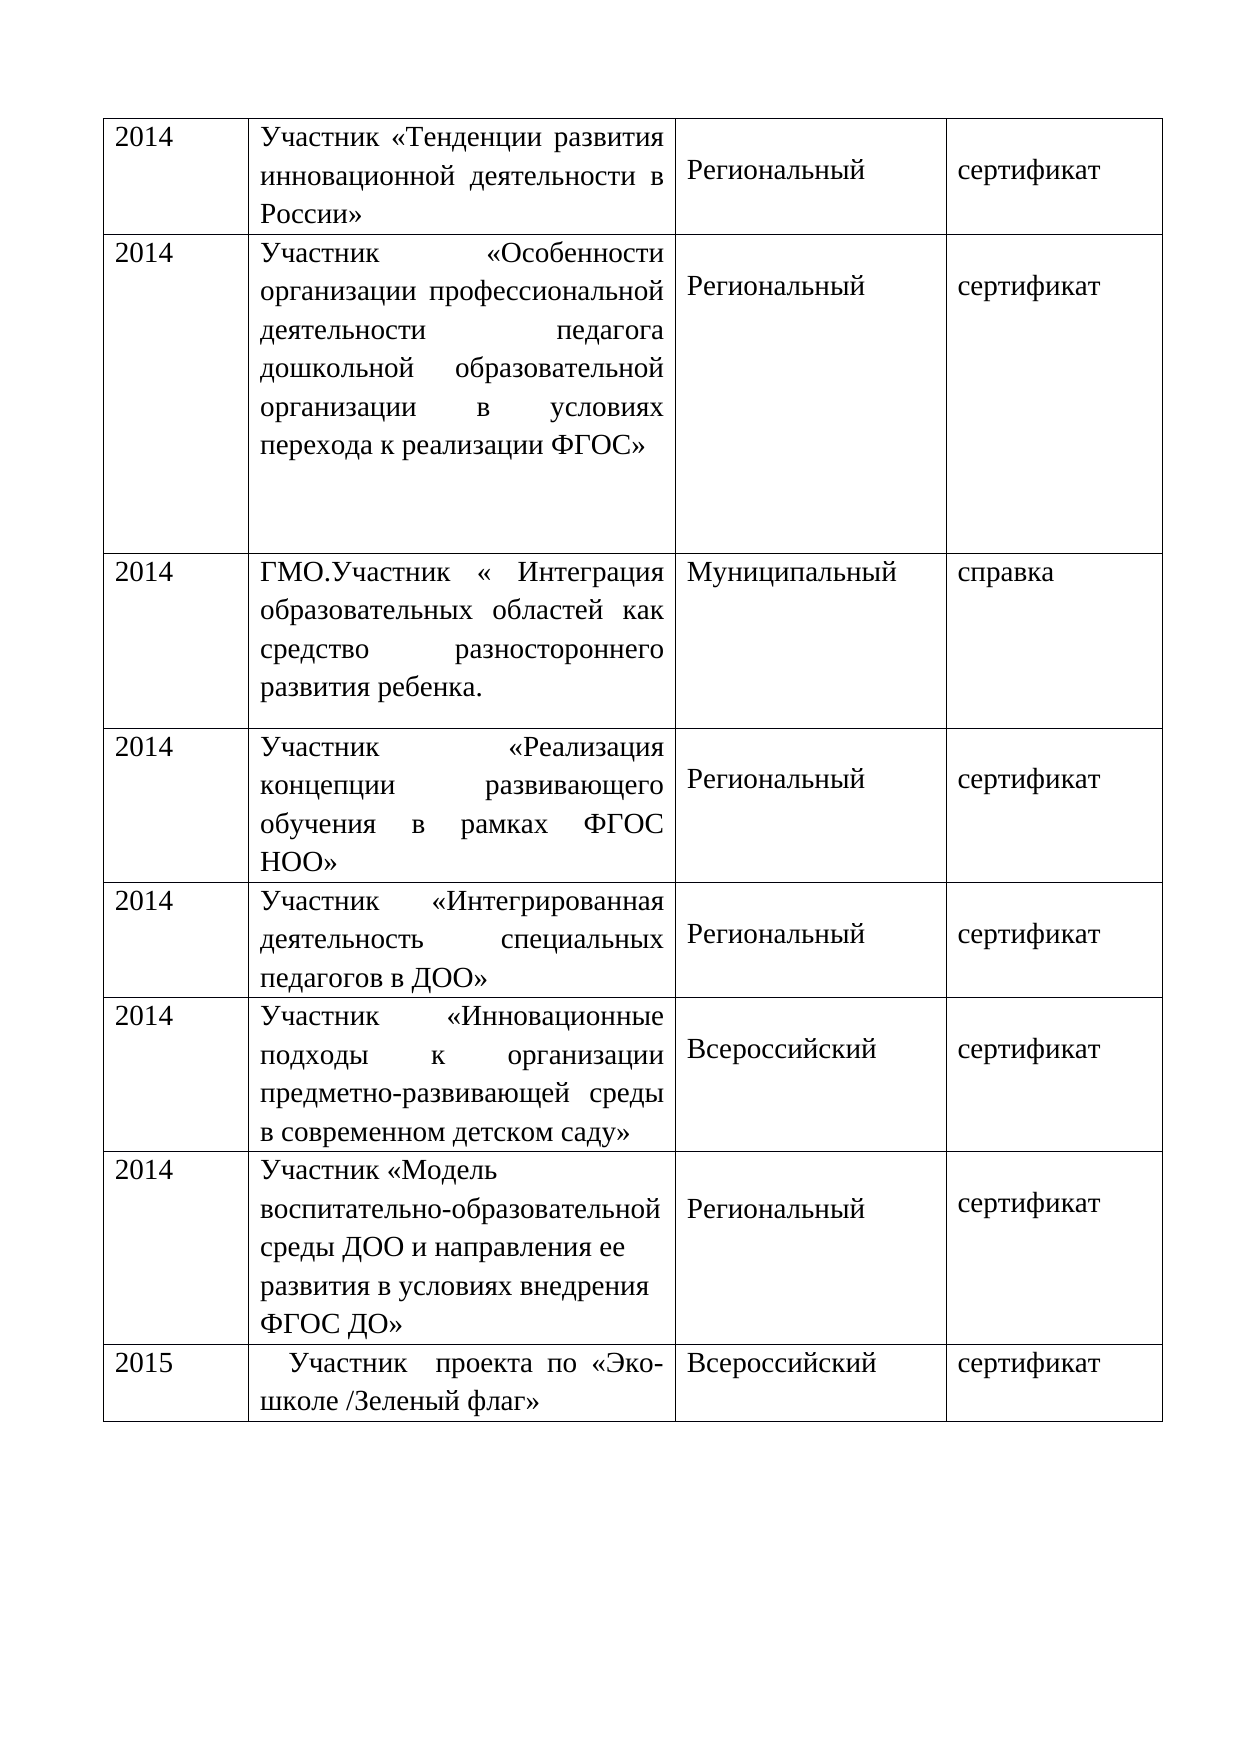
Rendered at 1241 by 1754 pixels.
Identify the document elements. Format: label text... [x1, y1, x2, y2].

table_cell сертификат [947, 998, 1162, 1151]
table_cell Региональный [676, 1152, 946, 1344]
table_cell 2015 [104, 1345, 248, 1421]
table_cell Участник «Инновационные подходы к организации предметно-развивающей среды в современном детском саду» [249, 998, 675, 1151]
table_cell 2014 [104, 235, 248, 553]
table_cell 2014 [104, 554, 248, 728]
table_cell сертификат [947, 729, 1162, 882]
table_cell Региональный [676, 235, 946, 553]
table_cell сертификат [947, 883, 1162, 997]
table_cell сертификат [947, 1152, 1162, 1344]
table_cell 2014 [104, 998, 248, 1151]
table_cell Региональный [676, 729, 946, 882]
table_cell Участник «Модель воспитательно-образовательной среды ДОО и направления ее развития в условиях внедрения ФГОС ДО» [249, 1152, 675, 1344]
table_cell сертификат [947, 119, 1162, 234]
table_cell Всероссийский [676, 1345, 946, 1421]
table_cell ГМО.Участник « Интеграция образовательных областей как средство разностороннего развития ребенка. [249, 554, 675, 728]
table_cell Участник «Реализация концепции развивающего обучения в рамках ФГОС НОО» [249, 729, 675, 882]
table_cell 2014 [104, 1152, 248, 1344]
table_cell Всероссийский [676, 998, 946, 1151]
table_cell сертификат [947, 235, 1162, 553]
table_cell 2014 [104, 119, 248, 234]
table_cell сертификат [947, 1345, 1162, 1421]
table_cell справка [947, 554, 1162, 728]
table_cell 2014 [104, 883, 248, 997]
table_cell Региональный [676, 883, 946, 997]
table_cell Региональный [676, 119, 946, 234]
table_cell Участник «Тенденции развития инновационной деятельности в России» [249, 119, 675, 234]
table_cell Участник «Особенности организации профессиональной деятельности педагога дошкольной образовательной организации в условиях перехода к реализации ФГОС» [249, 235, 675, 553]
table_cell Участник проекта по «Эко- школе /Зеленый флаг» [249, 1345, 675, 1421]
table_cell 2014 [104, 729, 248, 882]
table_cell Муниципальный [676, 554, 946, 728]
table_cell Участник «Интегрированная деятельность специальных педагогов в ДОО» [249, 883, 675, 997]
